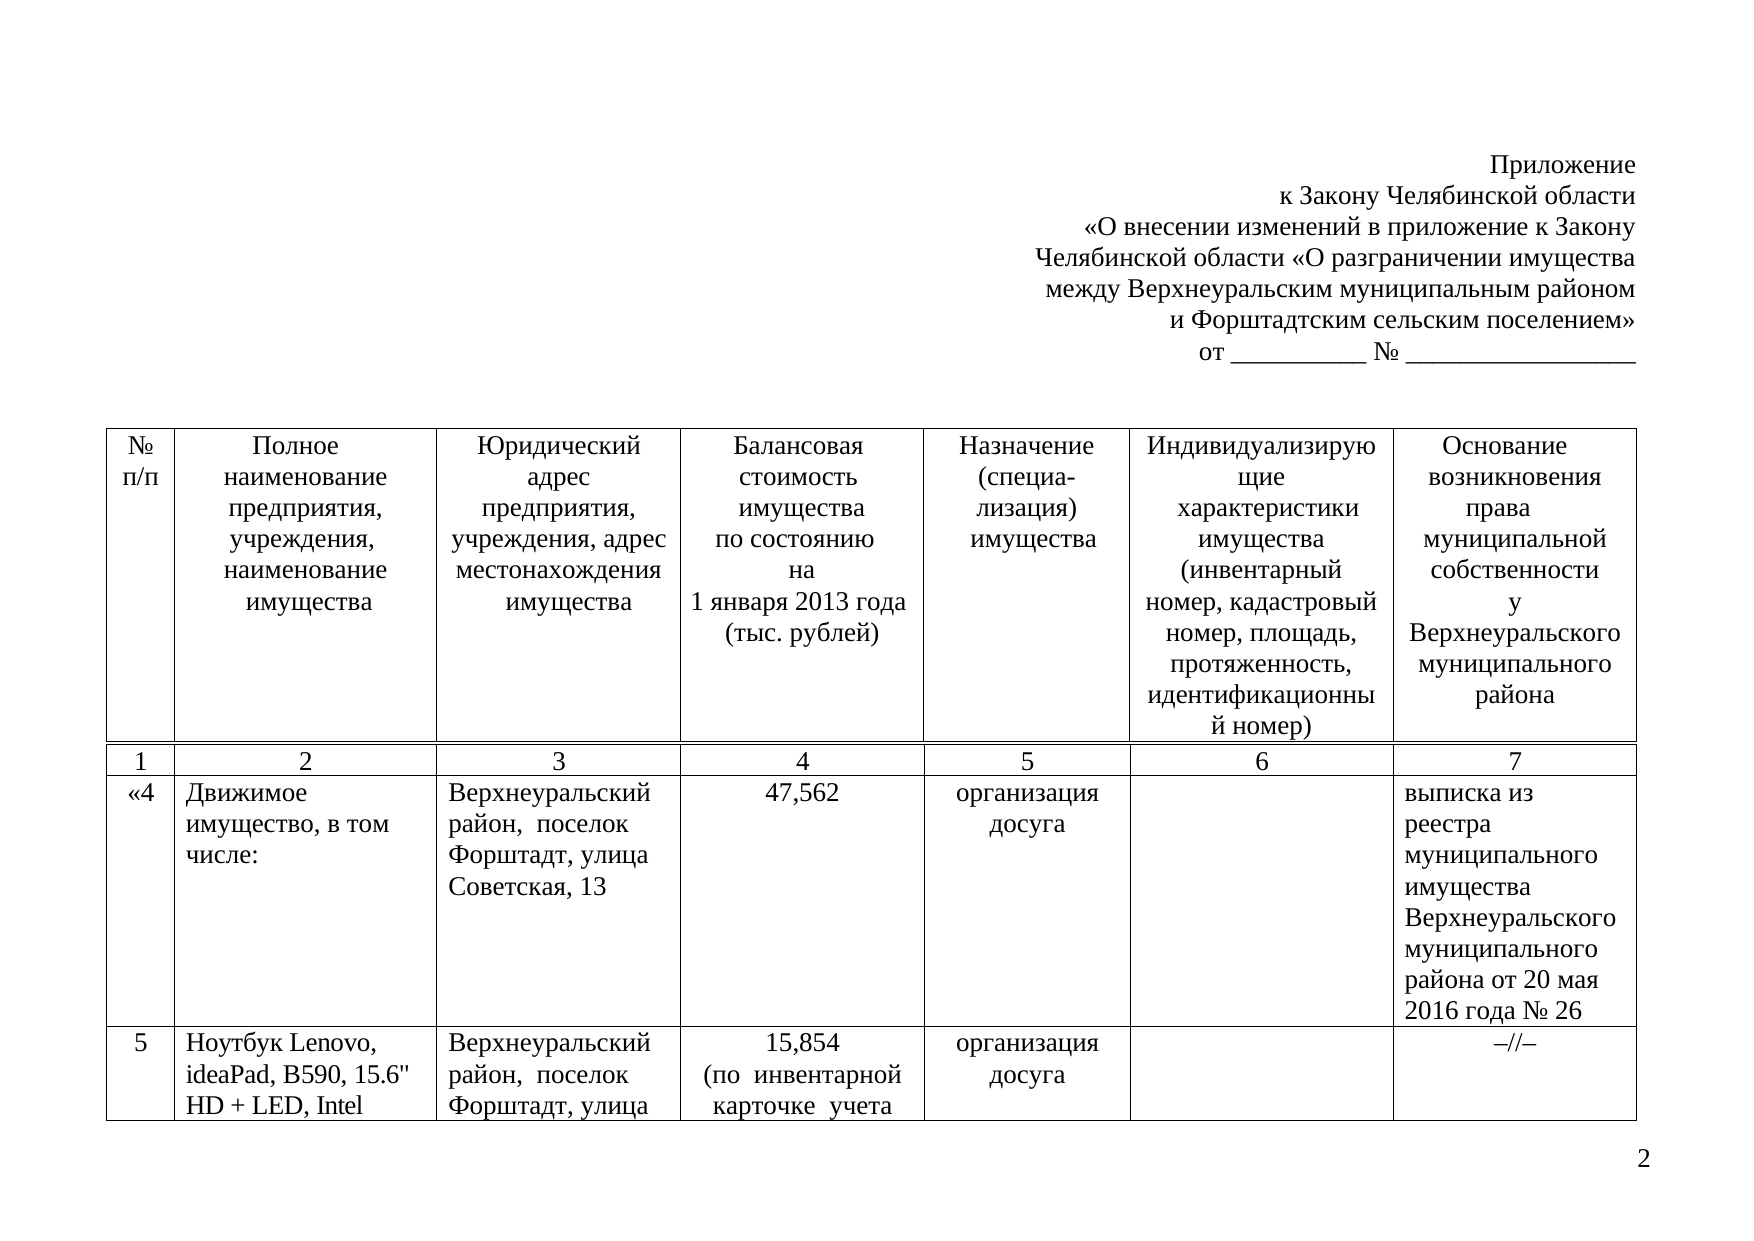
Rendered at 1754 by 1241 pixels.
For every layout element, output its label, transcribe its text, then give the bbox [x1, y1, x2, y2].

table_cell организация досуга [925, 776, 1130, 1026]
table_cell организация досуга [925, 1027, 1130, 1120]
table_header Полное наименование предприятия, учреждения, наименование имущества [175, 429, 436, 741]
table_header 4 [681, 745, 924, 775]
table_cell Движимое имущество, в том числе: [175, 776, 436, 1026]
table_header 5 [925, 745, 1130, 775]
table_cell –//– [1394, 1027, 1636, 1120]
text «О внесении изменений в приложение к Закону [118, 210, 1636, 241]
table_header 7 [1394, 745, 1636, 775]
table_header № п/п [107, 429, 174, 741]
text Челябинской области «О разграничении имущества [118, 241, 1636, 272]
table_header 1 [107, 745, 174, 775]
table_header 2 [175, 745, 436, 775]
table_header Юридический адрес предприятия, учреждения, адрес местонахождения имущества [437, 429, 680, 741]
table_header Назначение (специа- лизация) имущества [924, 429, 1129, 741]
table_cell [1131, 1027, 1393, 1120]
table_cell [681, 1027, 924, 1120]
table_cell 47,562 [681, 776, 924, 1026]
text между Верхнеуральским муниципальным районом [118, 272, 1636, 303]
text от __________ № _________________ [118, 334, 1636, 366]
text к Закону Челябинской области [118, 179, 1636, 210]
table_header Индивидуализирующие характеристики имущества (инвентарный номер, кадастровый номер, площадь, протяженность, идентификационный номер) [1130, 429, 1393, 741]
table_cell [437, 1027, 680, 1120]
table_cell [1131, 776, 1393, 1026]
table_cell выписка из реестра муниципального имущества Верхнеуральского муниципального района от 20 мая 2016 года № 26 [1394, 776, 1636, 1026]
text и Форштадтским сельским поселением» [118, 303, 1636, 334]
table_header Основание возникновения права муниципальной собственности у Верхнеуральского муниципального района [1394, 429, 1636, 741]
table_header Балансовая стоимость имущества по состоянию на 1 января 2013 года (тыс. рублей) [681, 429, 923, 741]
table_cell 5 [107, 1027, 174, 1120]
table_header 3 [437, 745, 680, 775]
table_header 6 [1131, 745, 1393, 775]
table_cell «4 [107, 776, 174, 1026]
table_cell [175, 1027, 436, 1120]
text Приложение [118, 148, 1636, 179]
table_cell Верхнеуральский район, поселок Форштадт, улица Советская, 13 [437, 776, 680, 1026]
